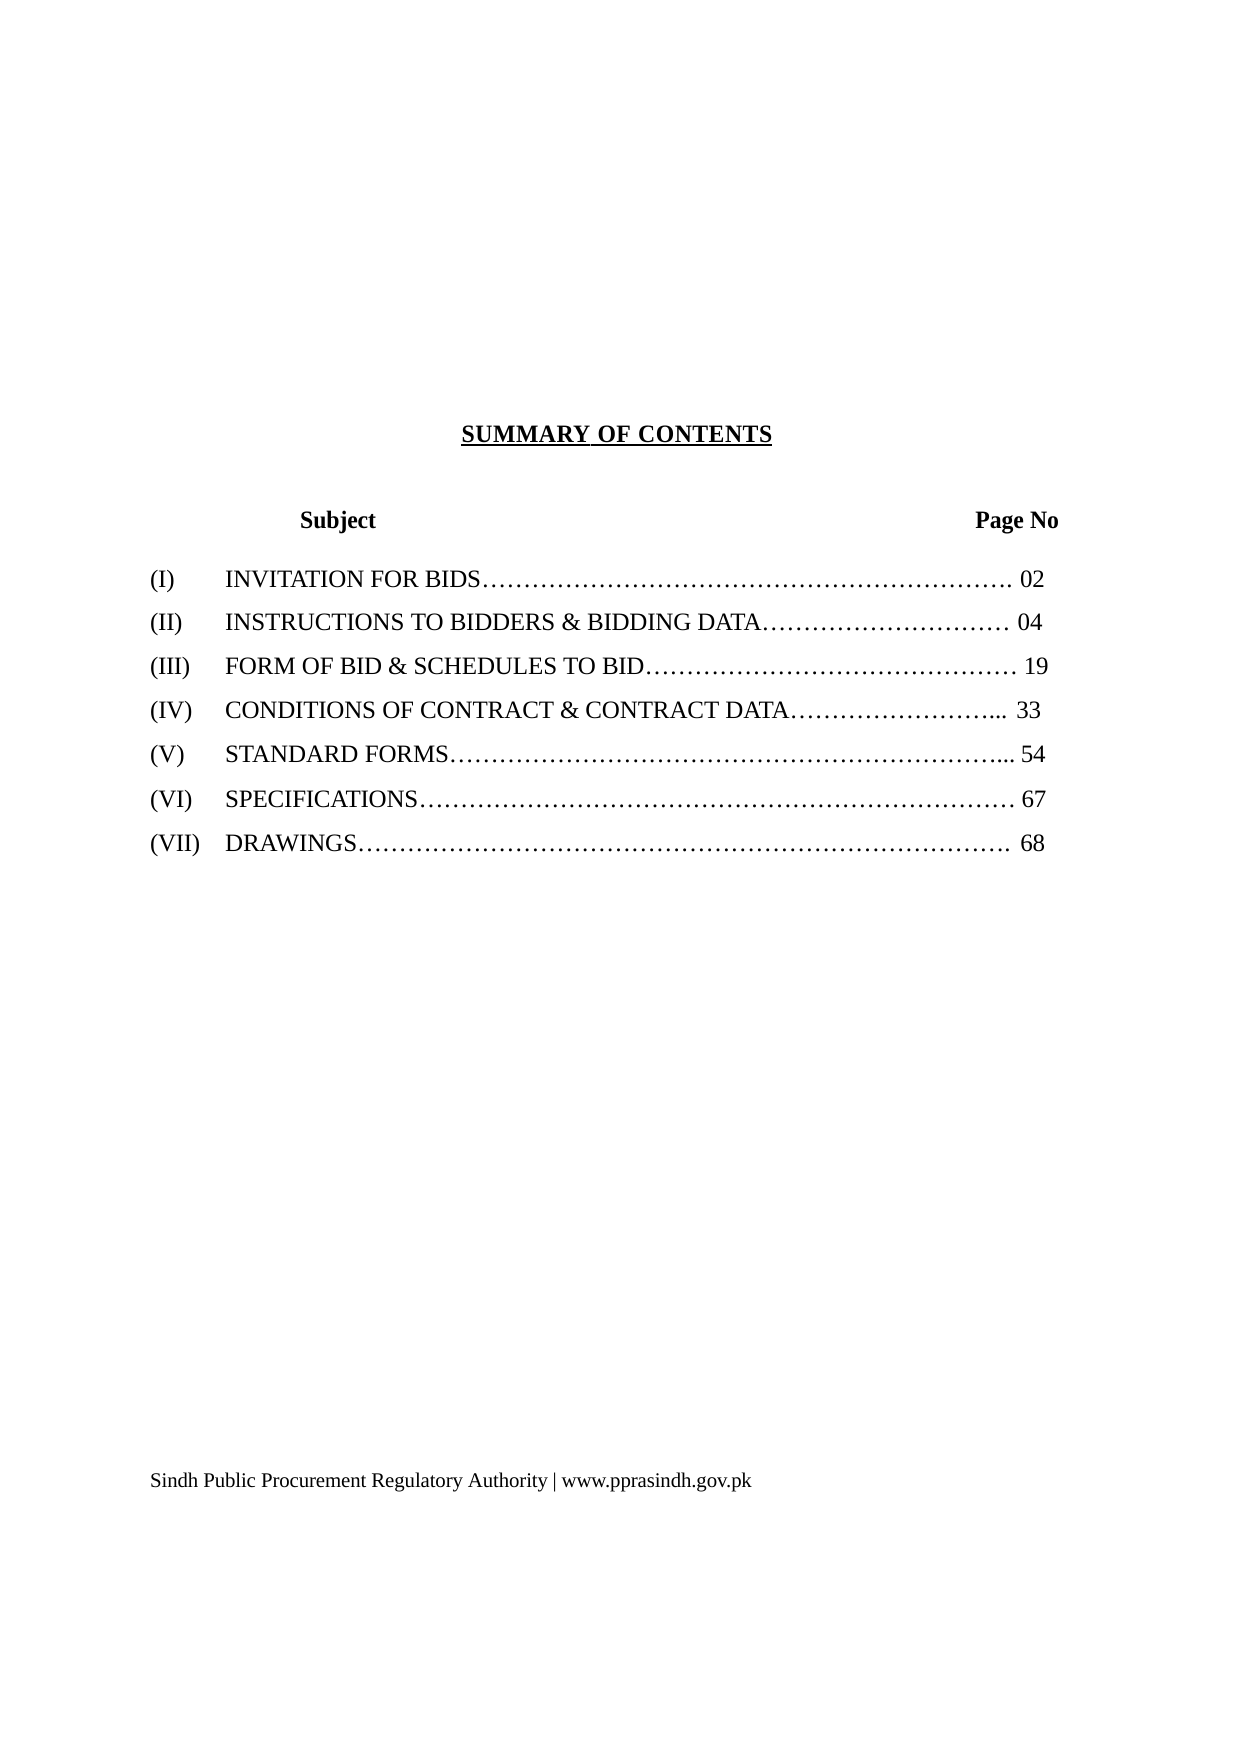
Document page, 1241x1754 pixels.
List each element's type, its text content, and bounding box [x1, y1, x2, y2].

text (II) INSTRUCTIONS TO BIDDERS & BIDDING DATA………………………… 04 [150, 594, 1134, 639]
text Sindh Public Procurement Regulatory Authority | www.pprasindh.gov.pk 1 [150, 1473, 1134, 1494]
text (VI) SPECIFICATIONS……………………………………………………………… 67 [150, 772, 1134, 816]
text SUMMARY OF CONTENTS [150, 425, 1134, 447]
text (I) INVITATION FOR BIDS………………………………………………………. 02 [150, 561, 1134, 594]
text (III) FORM OF BID & SCHEDULES TO BID……………………………………… 19 [150, 639, 1134, 683]
text (VII) DRAWINGS……………………………………………………………………. 68 [150, 816, 1134, 860]
text (IV) CONDITIONS OF CONTRACT & CONTRACT DATA……………………... 33 [150, 683, 1134, 727]
text (V) STANDARD FORMS…………………………………………………………... 54 [150, 727, 1134, 772]
text Subject Page No [150, 497, 1134, 536]
